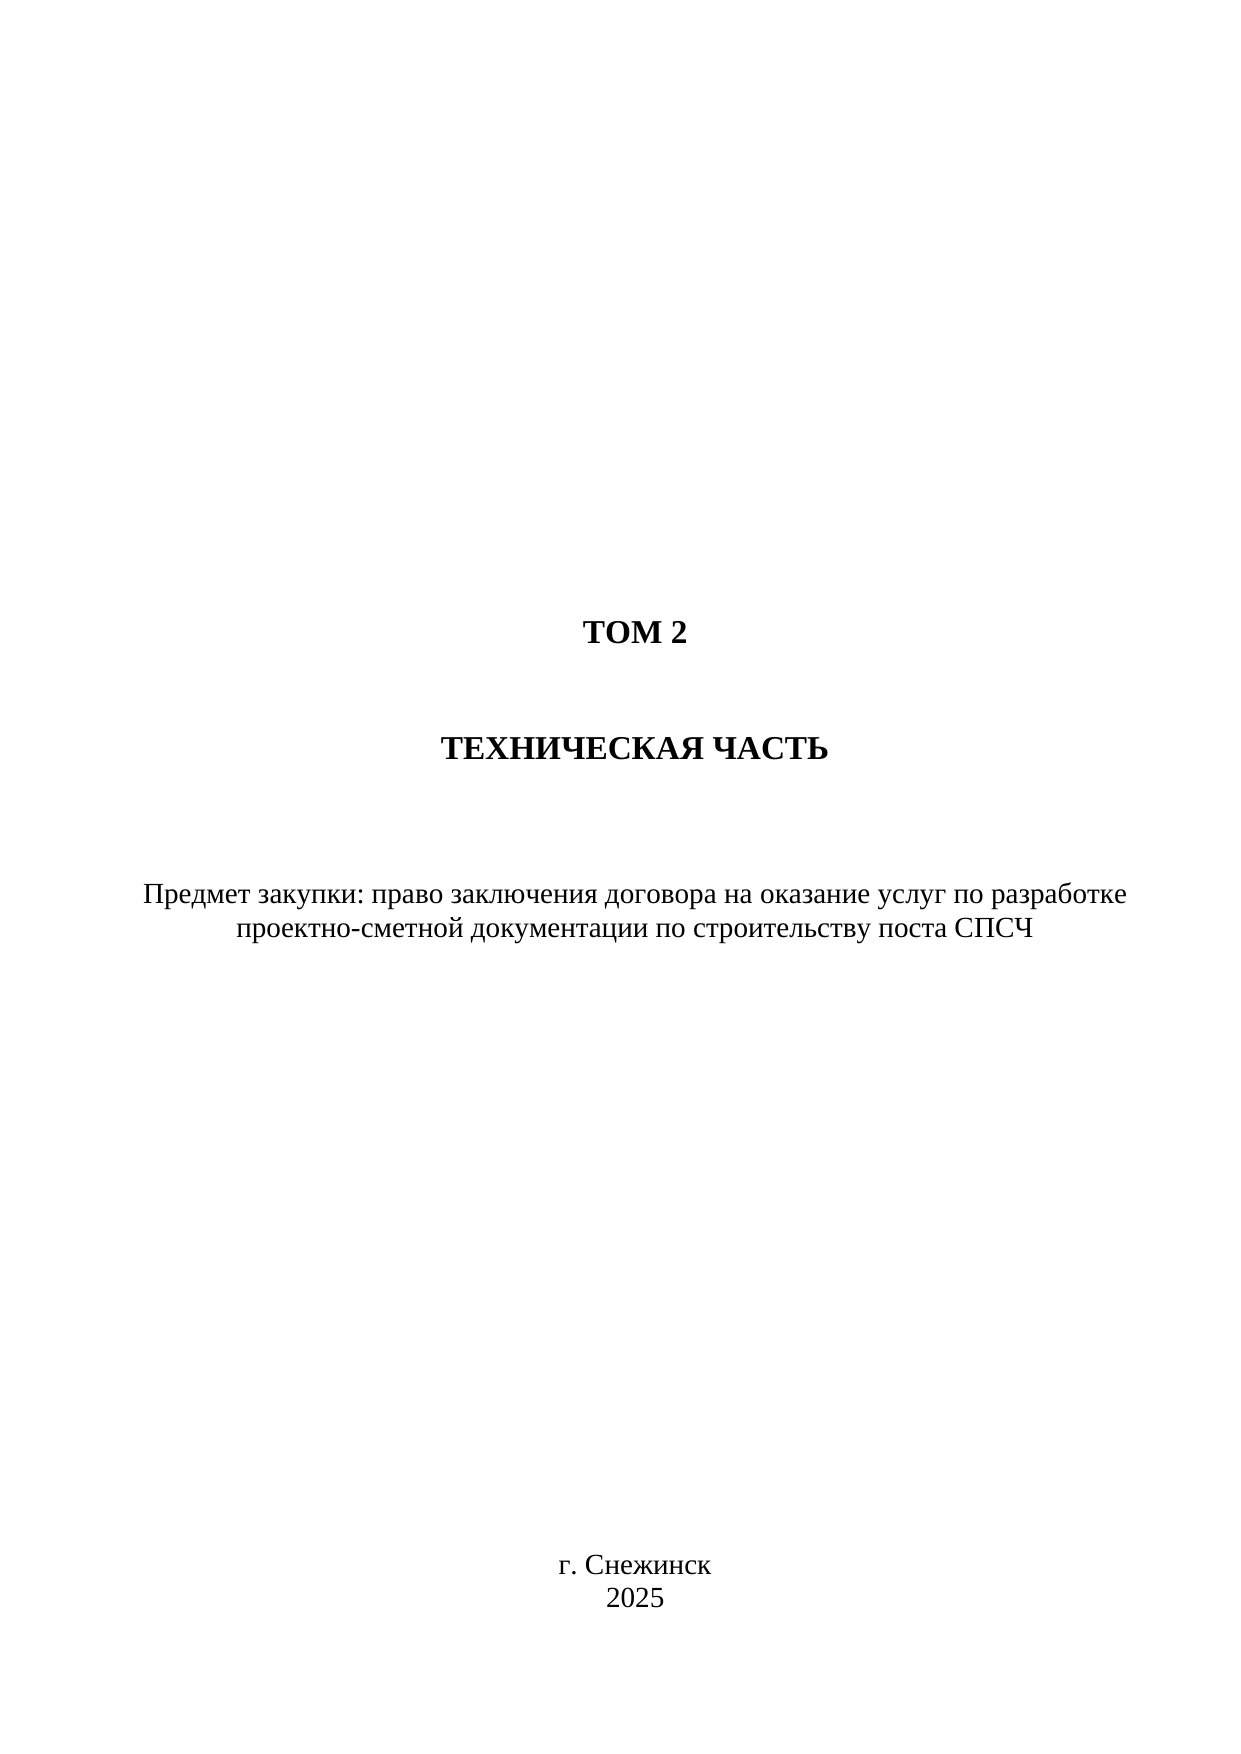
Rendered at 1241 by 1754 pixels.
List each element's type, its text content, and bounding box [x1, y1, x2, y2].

text ТОМ 2 [118, 612, 1152, 650]
text Предмет закупки: право заключения договора на оказание услуг по разработке проектно-сметной документации по строительству поста СПСЧ [118, 876, 1152, 943]
text г. Снежинск [118, 1547, 1152, 1581]
text 2025 [118, 1581, 1152, 1614]
text ТЕХНИЧЕСКАЯ ЧАСТЬ [118, 728, 1152, 766]
